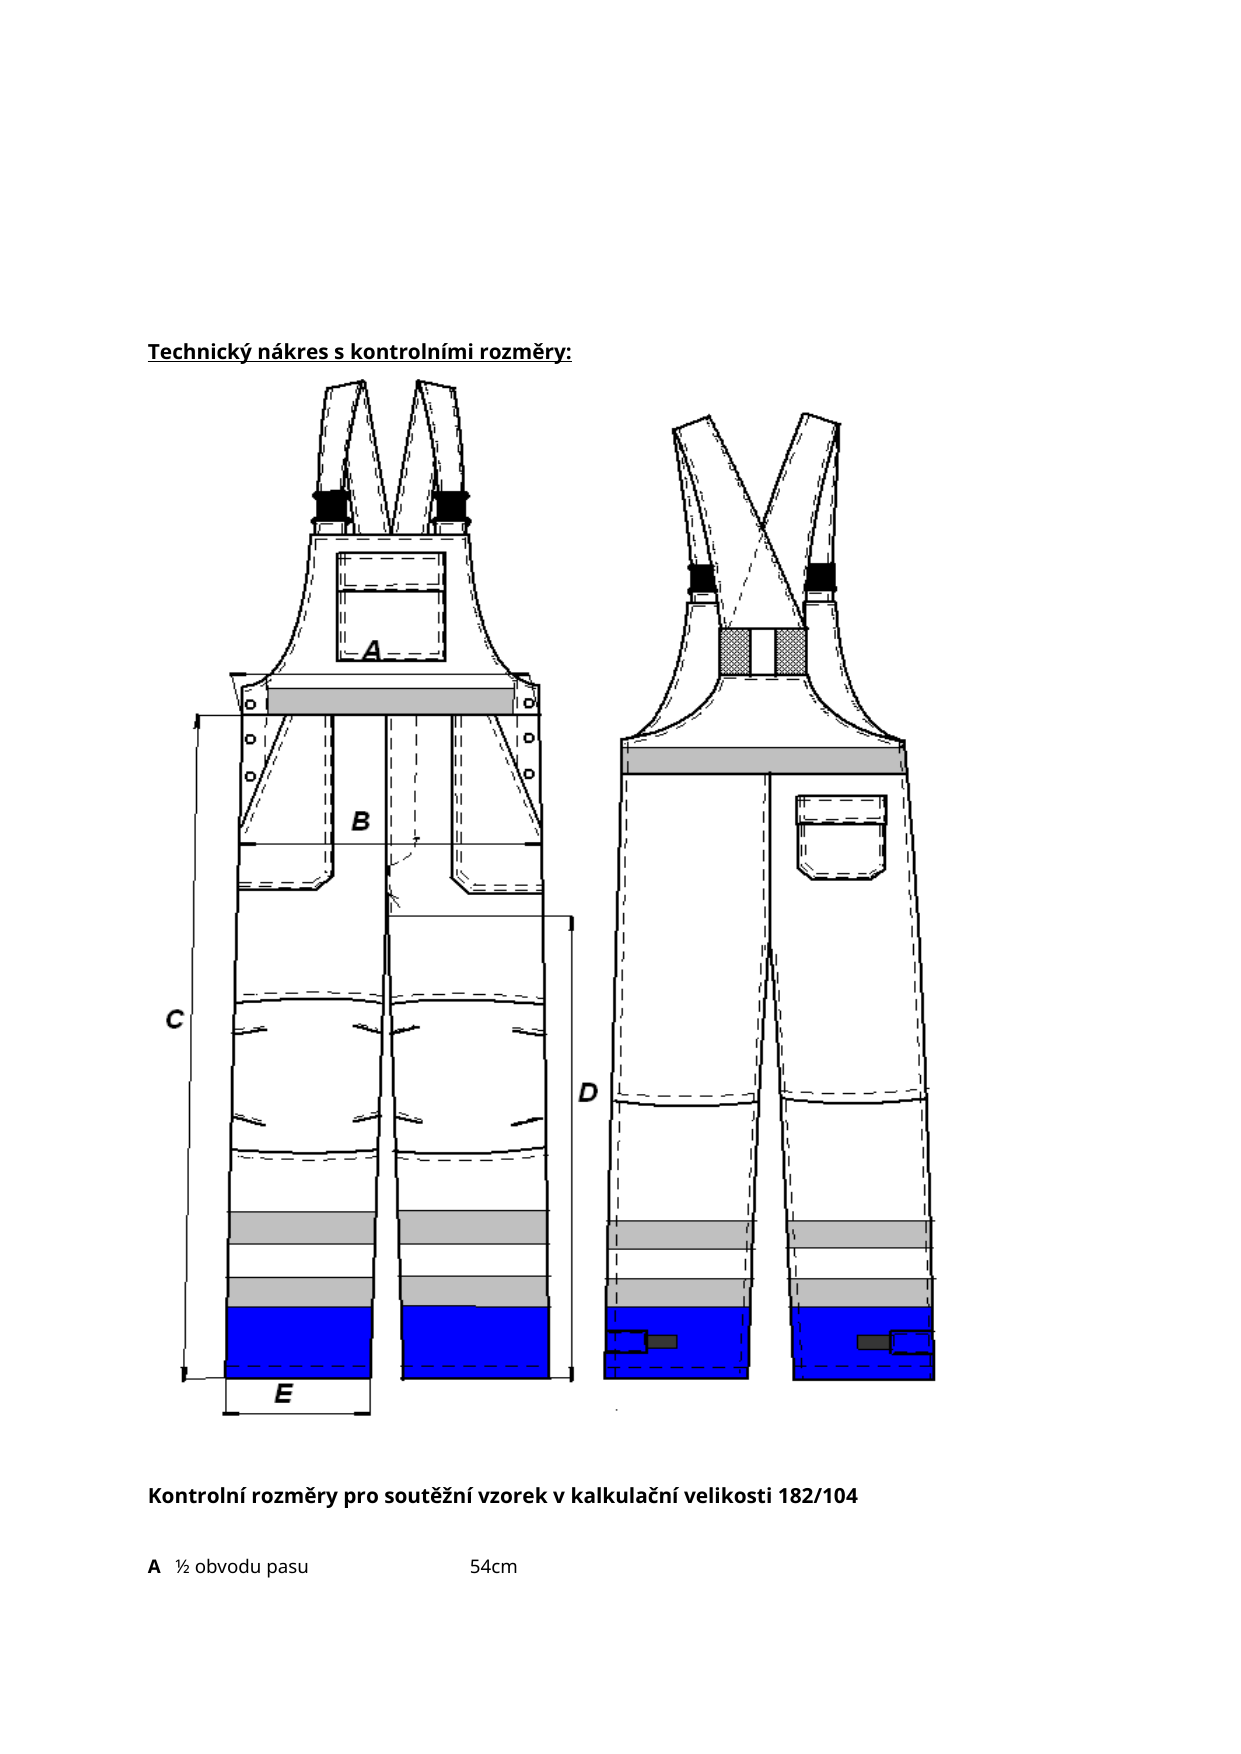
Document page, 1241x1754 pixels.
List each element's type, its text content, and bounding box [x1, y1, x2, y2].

text Technický nákres s kontrolními rozměry: [148, 337, 1093, 365]
text A ½ obvodu pasu 54cm [148, 1553, 1093, 1579]
text Kontrolní rozměry pro soutěžní vzorek v kalkulační velikosti 182/104 [148, 1482, 1093, 1510]
picture [147, 369, 962, 1439]
